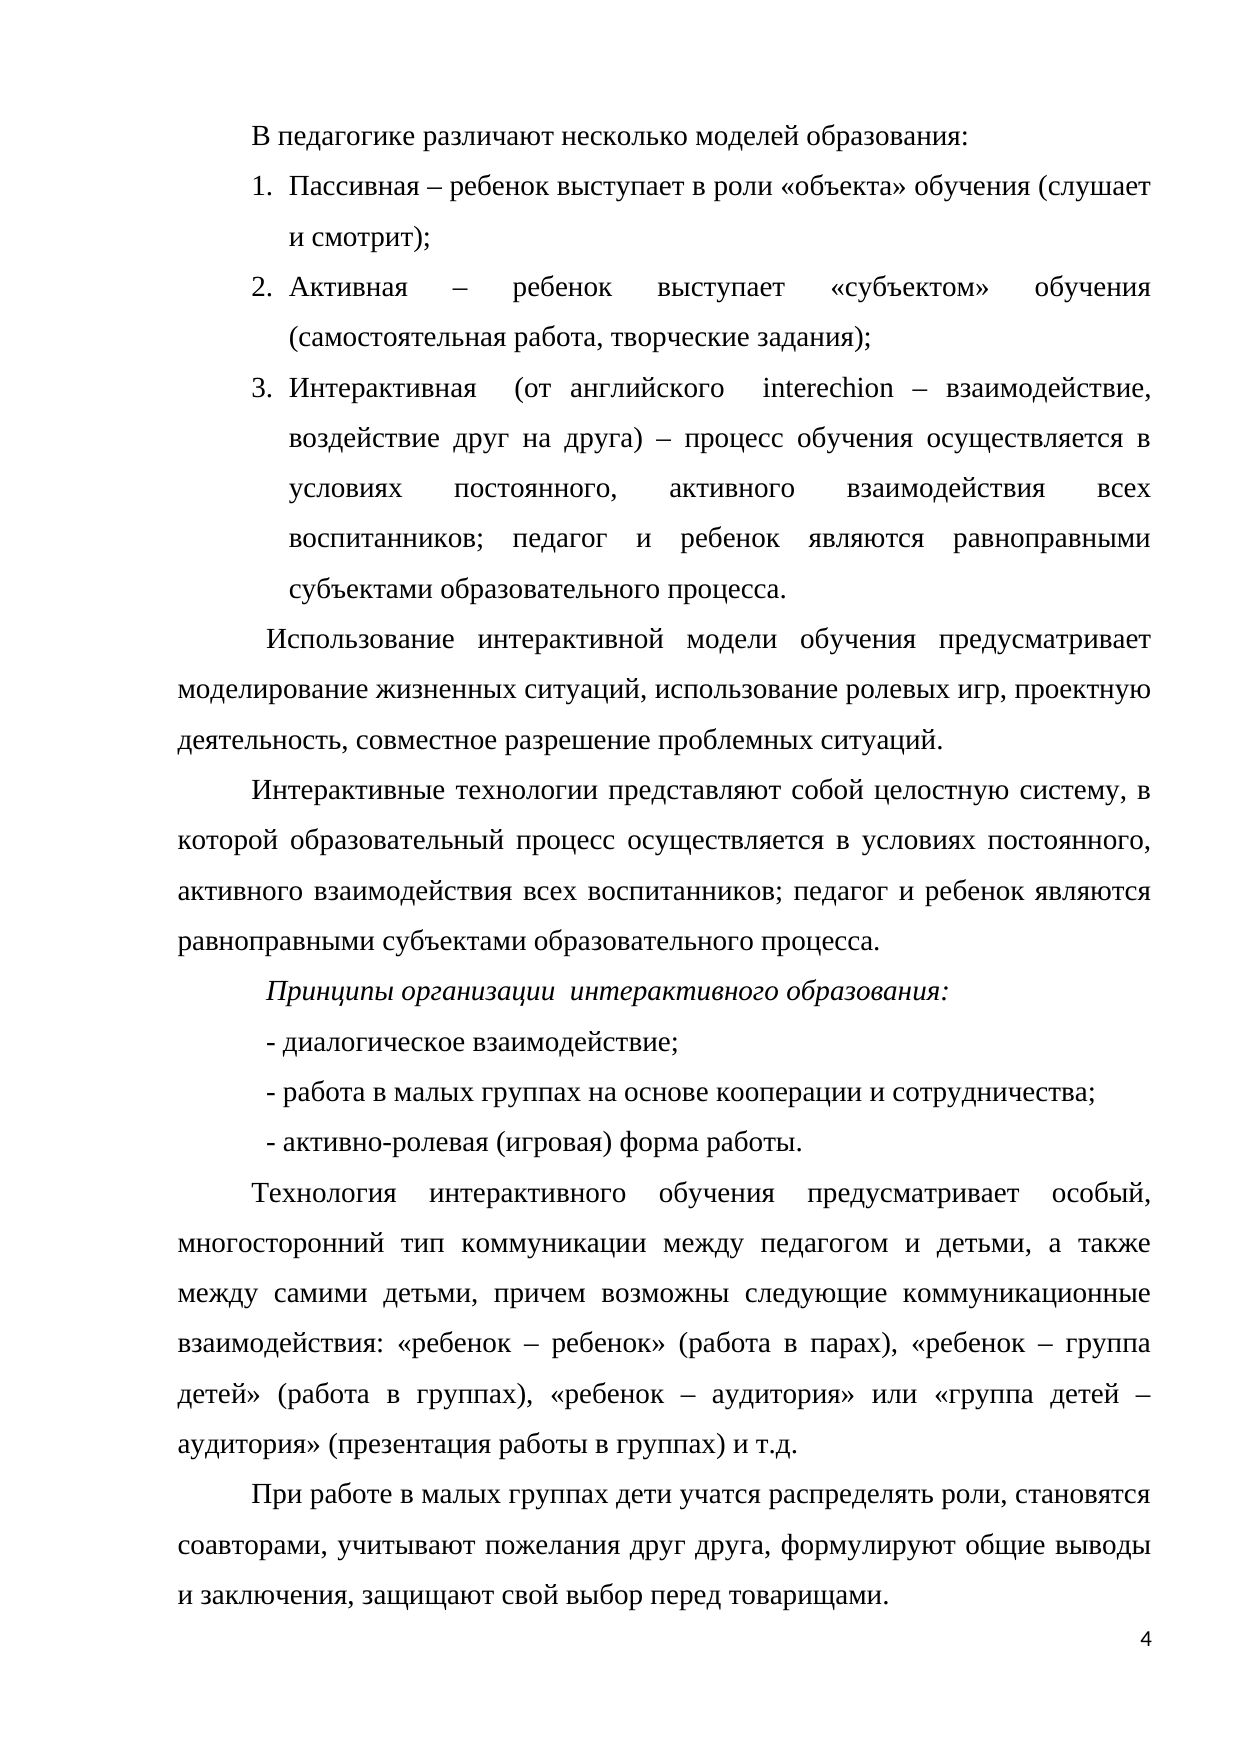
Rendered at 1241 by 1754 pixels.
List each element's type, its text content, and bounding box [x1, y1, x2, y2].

text - работа в малых группах на основе кооперации и сотрудничества; [177, 1074, 1152, 1108]
list Активная – ребенок выступает «субъектом» обучения (самостоятельная работа, творческие задания); [251, 269, 1152, 353]
text - активно-ролевая (игровая) форма работы. [177, 1124, 1152, 1158]
text Технология интерактивного обучения предусматривает особый, многосторонний тип коммуникации между педагогом и детьми, а также между самими детьми, причем возможны следующие коммуникационные взаимодействия: «ребенок – ребенок» (работа в парах), «ребенок – группа детей» (работа в группах), «ребенок – аудитория» или «группа детей – аудитория» (презентация работы в группах) и т.д. [177, 1175, 1152, 1460]
list Пассивная – ребенок выступает в роли «объекта» обучения (слушает и смотрит); [251, 168, 1152, 252]
text - диалогическое взаимодействие; [177, 1024, 1152, 1057]
list Интерактивная (от английского interechion – взаимодействие, воздействие друг на друга) – процесс обучения осуществляется в условиях постоянного, активного взаимодействия всех воспитанников; педагог и ребенок являются равноправными субъектами образовательного процесса. [251, 370, 1152, 604]
text Использование интерактивной модели обучения предусматривает моделирование жизненных ситуаций, использование ролевых игр, проектную деятельность, совместное разрешение проблемных ситуаций. [177, 621, 1152, 755]
text В педагогике различают несколько моделей образования: [177, 118, 1152, 152]
text Интерактивные технологии представляют собой целостную систему, в которой образовательный процесс осуществляется в условиях постоянного, активного взаимодействия всех воспитанников; педагог и ребенок являются равноправными субъектами образовательного процесса. [177, 772, 1152, 957]
text Принципы организации интерактивного образования: [177, 973, 1152, 1007]
text При работе в малых группах дети учатся распределять роли, становятся соавторами, учитывают пожелания друг друга, формулируют общие выводы и заключения, защищают свой выбор перед товарищами. [177, 1477, 1152, 1611]
